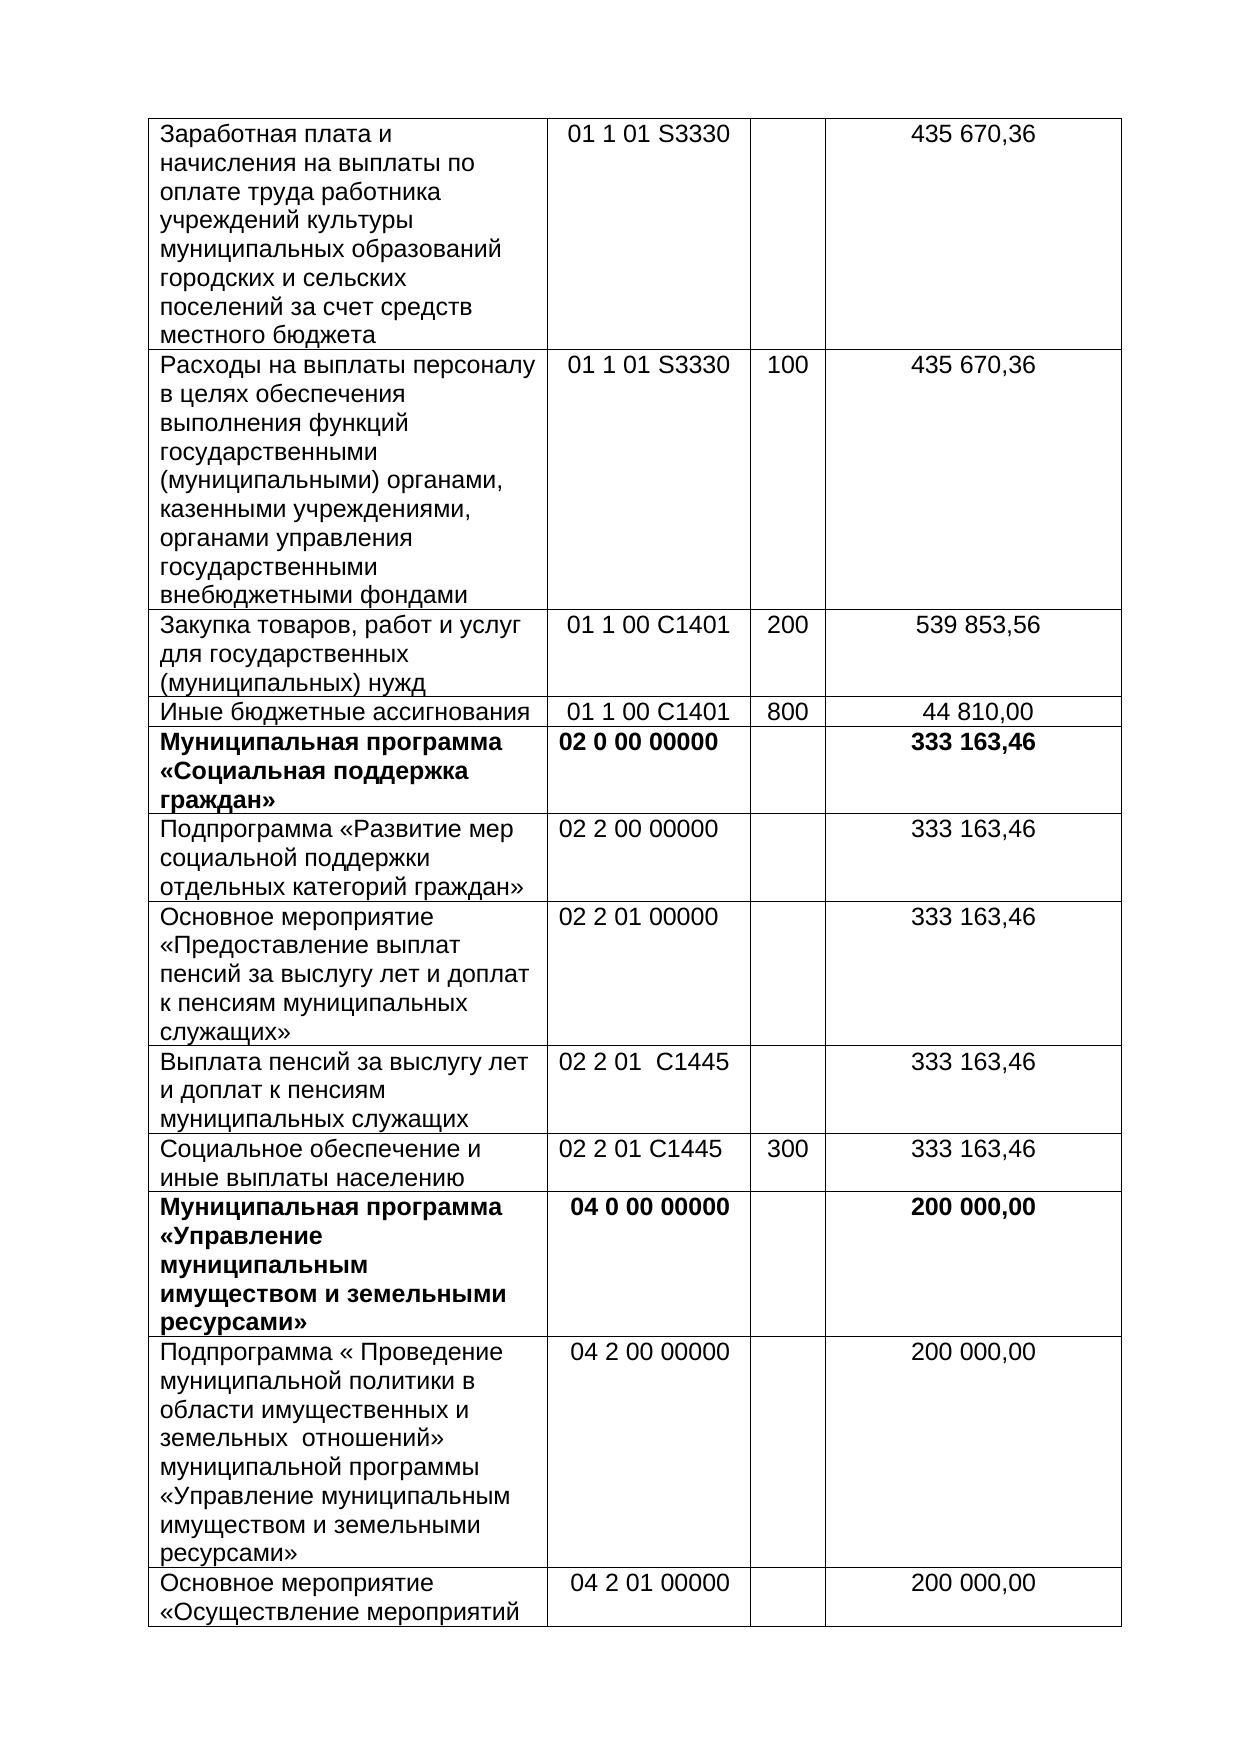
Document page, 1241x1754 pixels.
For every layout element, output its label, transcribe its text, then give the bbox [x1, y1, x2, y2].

table_cell 04 0 00 00000 [548, 1192, 750, 1336]
table_cell Выплата пенсий за выслугу лет и доплат к пенсиям муниципальных служащих [149, 1046, 547, 1133]
table_cell Иные бюджетные ассигнования [149, 697, 547, 726]
table_cell 333 163,46 [826, 1046, 1121, 1133]
table_cell [751, 1337, 825, 1567]
table_cell Заработная плата и начисления на выплаты по оплате труда работника учреждений культуры муниципальных образований городских и сельских поселений за счет средств местного бюджета [149, 119, 547, 349]
table_cell 800 [751, 697, 825, 726]
table_cell [751, 902, 825, 1045]
table_cell [751, 814, 825, 901]
table_cell 333 163,46 [826, 814, 1121, 901]
table_cell 01 1 00 С1401 [548, 697, 750, 726]
table_cell 333 163,46 [826, 727, 1121, 813]
table_cell Подпрограмма «Развитие мер социальной поддержки отдельных категорий граждан» [149, 814, 547, 901]
table_cell [751, 1192, 825, 1336]
table_cell 435 670,36 [826, 119, 1121, 349]
table_cell 333 163,46 [826, 902, 1121, 1045]
table_cell [751, 1046, 825, 1133]
table_cell 02 2 01 С1445 [548, 1134, 750, 1191]
table_cell 44 810,00 [826, 697, 1121, 726]
table_cell Муниципальная программа «Социальная поддержка граждан» [149, 727, 547, 813]
table_cell 01 1 01 S3330 [548, 350, 750, 609]
table_cell 04 2 01 00000 [548, 1568, 750, 1626]
table_cell 300 [751, 1134, 825, 1191]
table_cell [751, 1568, 825, 1626]
table_cell 200 [751, 610, 825, 696]
table_cell Закупка товаров, работ и услуг для государственных (муниципальных) нужд [149, 610, 547, 696]
table_cell Основное мероприятие «Предоставление выплат пенсий за выслугу лет и доплат к пенсиям муниципальных служащих» [149, 902, 547, 1045]
table_cell Подпрограмма « Проведение муниципальной политики в области имущественных и земельных отношений» муниципальной программы «Управление муниципальным имуществом и земельными ресурсами» [149, 1337, 547, 1567]
table_cell [751, 727, 825, 813]
table_cell 01 1 00 С1401 [548, 610, 750, 696]
table_cell 539 853,56 [826, 610, 1121, 696]
table_cell 02 2 01 00000 [548, 902, 750, 1045]
table_cell 100 [751, 350, 825, 609]
table_cell Муниципальная программа «Управление муниципальным имуществом и земельными ресурсами» [149, 1192, 547, 1336]
table_cell 200 000,00 [826, 1568, 1121, 1626]
table_cell 200 000,00 [826, 1337, 1121, 1567]
table_cell 04 2 00 00000 [548, 1337, 750, 1567]
table_cell 02 2 00 00000 [548, 814, 750, 901]
table_cell 02 2 01 С1445 [548, 1046, 750, 1133]
table_cell 02 0 00 00000 [548, 727, 750, 813]
table_cell Социальное обеспечение и иные выплаты населению [149, 1134, 547, 1191]
table_cell [751, 119, 825, 349]
table_cell 200 000,00 [826, 1192, 1121, 1336]
table_cell 435 670,36 [826, 350, 1121, 609]
table_cell 333 163,46 [826, 1134, 1121, 1191]
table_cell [149, 1568, 547, 1626]
table_cell 01 1 01 S3330 [548, 119, 750, 349]
